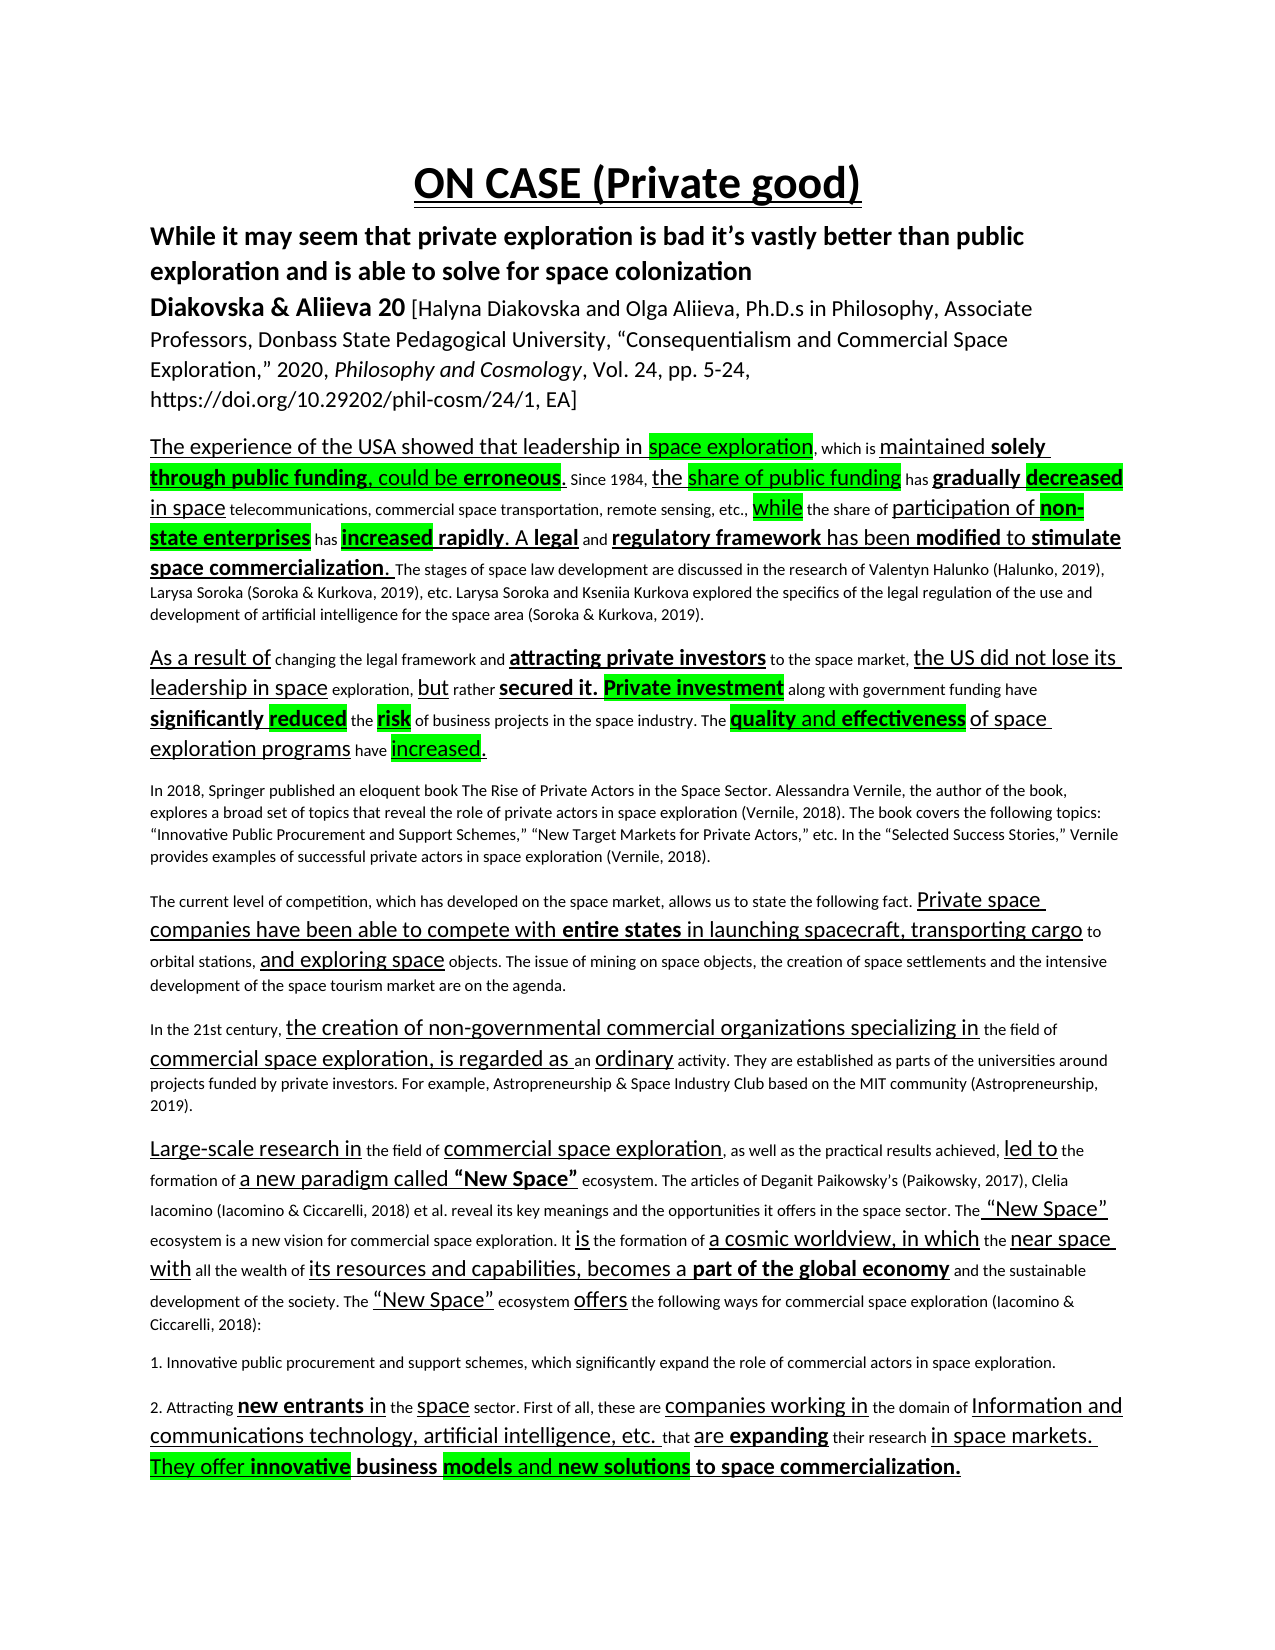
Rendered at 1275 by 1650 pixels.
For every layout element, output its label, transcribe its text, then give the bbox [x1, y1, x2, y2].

subtitle While it may seem that private exploration is bad it’s vastly better than public exploration and is able to solve for space colonization [150, 219, 1125, 287]
text In the 21st century, the creation of non-governmental commercial organizations specializing in the field of commercial space exploration, is regarded as an ordinary activity. They are established as parts of the universities around projects funded by private investors. For example, Astropreneurship & Space Industry Club based on the MIT community (Astropreneurship, 2019). [150, 1013, 1125, 1115]
text As a result of changing the legal framework and attracting private investors to the space market, the US did not lose its leadership in space exploration, but rather secured it. Private investment along with government funding have significantly reduced the risk of business projects in the space industry. The quality and effectiveness of space exploration programs have increased. [150, 643, 1125, 762]
text Large-scale research in the field of commercial space exploration, as well as the practical results achieved, led to the formation of a new paradigm called “New Space” ecosystem. The articles of Deganit Paikowsky’s (Paikowsky, 2017), Clelia Iacomino (Iacomino & Ciccarelli, 2018) et al. reveal its key meanings and the opportunities it offers in the space sector. The “New Space” ecosystem is a new vision for commercial space exploration. It is the formation of a cosmic worldview, in which the near space with all the wealth of its resources and capabilities, becomes a part of the global economy and the sustainable development of the society. The “New Space” ecosystem offers the following ways for commercial space exploration (Iacomino & Ciccarelli, 2018): [150, 1134, 1125, 1334]
text 1. Innovative public procurement and support schemes, which significantly expand the role of commercial actors in space exploration. [150, 1353, 1125, 1373]
text The current level of competition, which has developed on the space market, allows us to state the following fact. Private space companies have been able to compete with entire states in launching spacecraft, transporting cargo to orbital stations, and exploring space objects. The issue of mining on space objects, the creation of space settlements and the intensive development of the space tourism market are on the agenda. [150, 885, 1125, 995]
subtitle ON CASE (Private good) [150, 154, 1125, 210]
text Diakovska & Aliieva 20 [Halyna Diakovska and Olga Aliieva, Ph.D.s in Philosophy, Associate Professors, Donbass State Pedagogical University, “Consequentialism and Commercial Space Exploration,” 2020, Philosophy and Cosmology, Vol. 24, pp. 5-24, https://doi.org/10.29202/phil-cosm/24/1, EA] [150, 290, 1125, 413]
text In 2018, Springer published an eloquent book The Rise of Private Actors in the Space Sector. Alessandra Vernile, the author of the book, explores a broad set of topics that reveal the role of private actors in space exploration (Vernile, 2018). The book covers the following topics: “Innovative Public Procurement and Support Schemes,” “New Target Markets for Private Actors,” etc. In the “Selected Success Stories,” Vernile provides examples of successful private actors in space exploration (Vernile, 2018). [150, 781, 1125, 867]
text The experience of the USA showed that leadership in space exploration, which is maintained solely through public funding, could be erroneous. Since 1984, the share of public funding has gradually decreased in space telecommunications, commercial space transportation, remote sensing, etc., while the share of participation of non-state enterprises has increased rapidly. A legal and regulatory framework has been modified to stimulate space commercialization. The stages of space law development are discussed in the research of Valentyn Halunko (Halunko, 2019), Larysa Soroka (Soroka & Kurkova, 2019), etc. Larysa Soroka and Kseniia Kurkova explored the specifics of the legal regulation of the use and development of artificial intelligence for the space area (Soroka & Kurkova, 2019). [150, 432, 1125, 625]
text 2. Attracting new entrants in the space sector. First of all, these are companies working in the domain of Information and communications technology, artificial intelligence, etc. that are expanding their research in space markets. They offer innovative business models and new solutions to space commercialization. [150, 1391, 1125, 1480]
